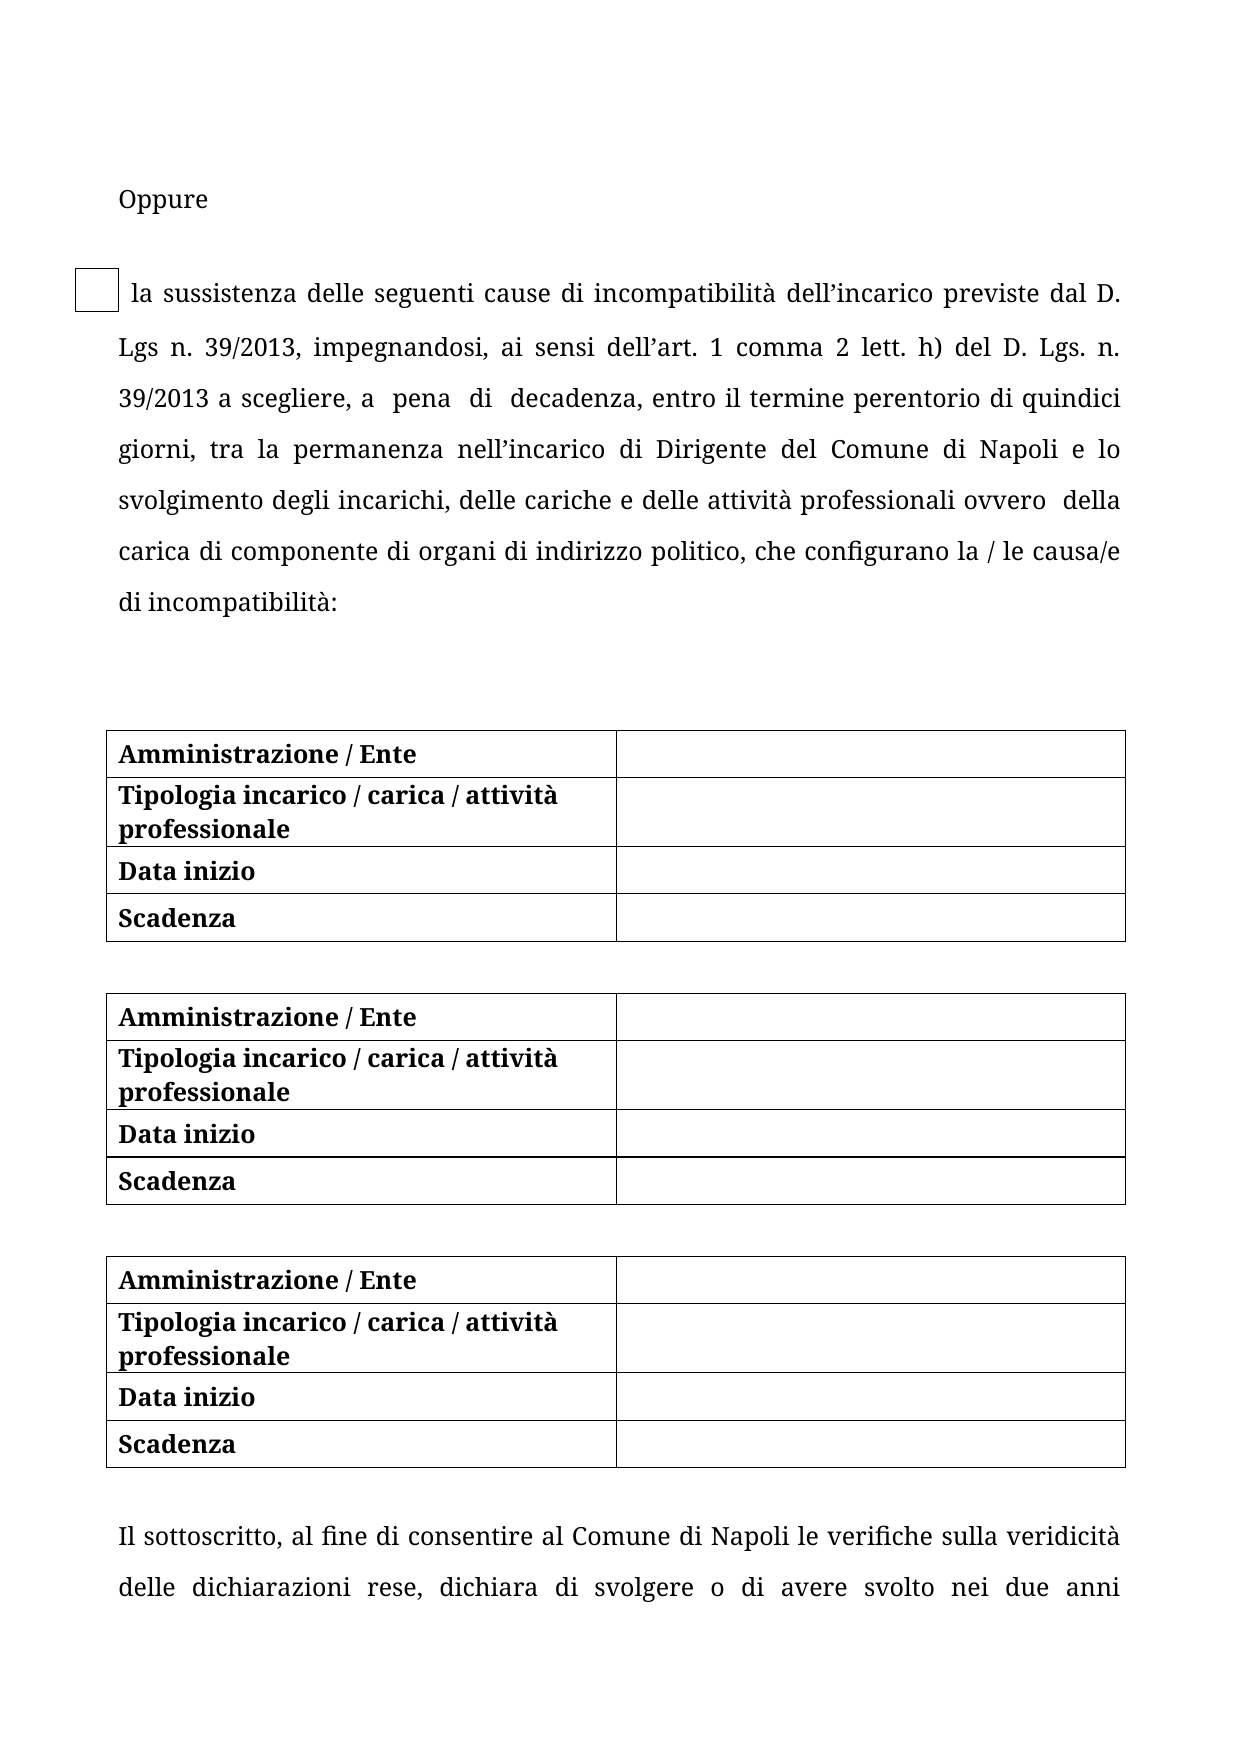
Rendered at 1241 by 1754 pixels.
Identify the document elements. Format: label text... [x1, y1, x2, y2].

table_cell [617, 847, 1125, 893]
table_cell Data inizio [107, 847, 616, 893]
table_cell [617, 1110, 1125, 1156]
table_header Amministrazione / Ente [107, 994, 616, 1040]
text la sussistenza delle seguenti cause di incompatibilità dell’incarico previste dal D. Lgs n. 39/2013, impegnandosi, ai sensi dell’art. 1 comma 2 lett. h) del D. Lgs. n. 39/2013 a scegliere, a pena di decadenza, entro il termine perentorio di quindici giorni, tra la permanenza nell’incarico di Dirigente del Comune di Napoli e lo svolgimento degli incarichi, delle cariche e delle attività professionali ovvero della carica di componente di organi di indirizzo politico, che configurano la / le causa/e di incompatibilità: [74, 267, 1122, 618]
table_cell [617, 778, 1125, 846]
table_header Amministrazione / Ente [107, 731, 616, 777]
table_cell [617, 1041, 1125, 1109]
table_cell [617, 1373, 1125, 1419]
table_header [617, 994, 1125, 1040]
text Oppure [118, 182, 1122, 216]
table_header [617, 1257, 1125, 1303]
table_cell Data inizio [107, 1110, 616, 1156]
table_header [617, 731, 1125, 777]
table_cell Data inizio [107, 1373, 616, 1419]
table_cell [617, 1158, 1125, 1204]
table_cell Scadenza [107, 1421, 616, 1467]
table_cell Scadenza [107, 1158, 616, 1204]
table_cell Tipologia incarico / carica / attività professionale [107, 778, 616, 846]
table_header Amministrazione / Ente [107, 1257, 616, 1303]
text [118, 1519, 1122, 1604]
table_cell [617, 894, 1125, 941]
table_cell [617, 1304, 1125, 1372]
table_cell Tipologia incarico / carica / attività professionale [107, 1304, 616, 1372]
table_cell [617, 1421, 1125, 1467]
table_cell Scadenza [107, 894, 616, 941]
table_cell Tipologia incarico / carica / attività professionale [107, 1041, 616, 1109]
